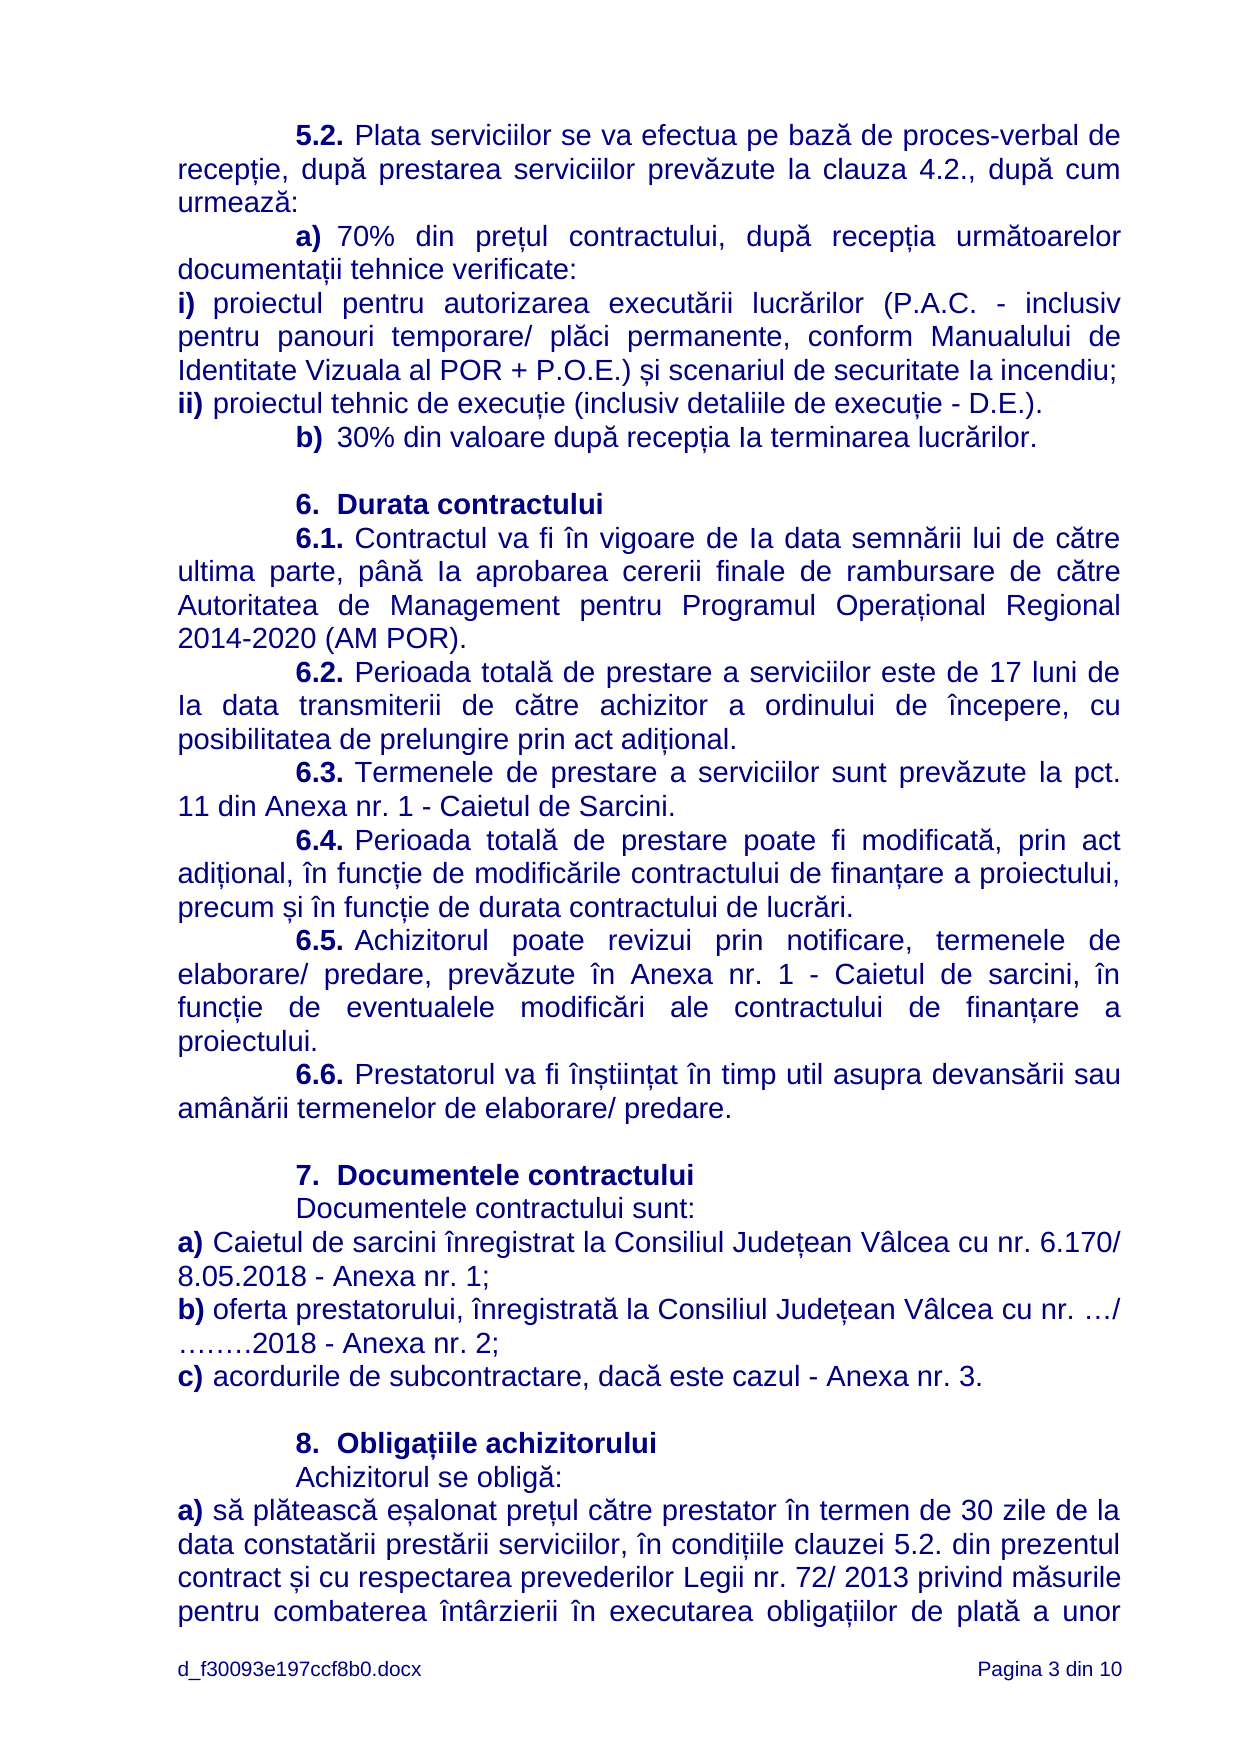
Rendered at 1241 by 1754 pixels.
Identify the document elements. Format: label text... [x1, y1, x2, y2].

list proiectul pentru autorizarea executării lucrărilor (P.A.C. - inclusiv pentru panouri temporare/ plăci permanente, conform Manualului de Identitate Vizuala al POR + P.O.E.) și scenariul de securitate Ia incendiu; [177, 286, 1122, 386]
text Documentele contractului sunt: [177, 1191, 1122, 1225]
list acordurile de subcontractare, dacă este cazul - Anexa nr. 3. [177, 1359, 1122, 1393]
list Caietul de sarcini înregistrat la Consiliul Județean Vâlcea cu nr. 6.170/ 8.05.2018 - Anexa nr. 1; [177, 1225, 1122, 1292]
list 70% din prețul contractului, după recepția următoarelor documentații tehnice verificate: [177, 219, 1122, 286]
list proiectul tehnic de execuție (inclusiv detaliile de execuție - D.E.). [177, 386, 1122, 420]
list Documentele contractului [177, 1158, 1122, 1191]
list Plata serviciilor se va efectua pe bază de proces-verbal de recepție, după prestarea serviciilor prevăzute la clauza 4.2., după cum urmează: [177, 118, 1122, 219]
list Achizitorul poate revizui prin notificare, termenele de elaborare/ predare, prevăzute în Anexa nr. 1 - Caietul de sarcini, în funcție de eventualele modificări ale contractului de finanțare a proiectului. [177, 923, 1122, 1057]
list Perioada totală de prestare a serviciilor este de 17 luni de Ia data transmiterii de către achizitor a ordinului de începere, cu posibilitatea de prelungire prin act adițional. [177, 655, 1122, 755]
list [177, 1493, 1122, 1627]
list Termenele de prestare a serviciilor sunt prevăzute la pct. 11 din Anexa nr. 1 - Caietul de Sarcini. [177, 755, 1122, 822]
list Prestatorul va fi înștiințat în timp util asupra devansării sau amânării termenelor de elaborare/ predare. [177, 1057, 1122, 1124]
list Durata contractului [177, 487, 1122, 521]
list oferta prestatorului, înregistrată la Consiliul Județean Vâlcea cu nr. …/ ….….2018 - Anexa nr. 2; [177, 1292, 1122, 1359]
list Contractul va fi în vigoare de Ia data semnării lui de către ultima parte, până Ia aprobarea cererii finale de rambursare de către Autoritatea de Management pentru Programul Operațional Regional 2014-2020 (AM POR). [177, 521, 1122, 655]
list Obligațiile achizitorului [177, 1426, 1122, 1460]
list 30% din valoare după recepția Ia terminarea lucrărilor. [177, 420, 1122, 453]
text Achizitorul se obligă: [177, 1460, 1122, 1493]
list Perioada totală de prestare poate fi modificată, prin act adițional, în funcție de modificările contractului de finanțare a proiectului, precum și în funcție de durata contractului de lucrări. [177, 822, 1122, 923]
